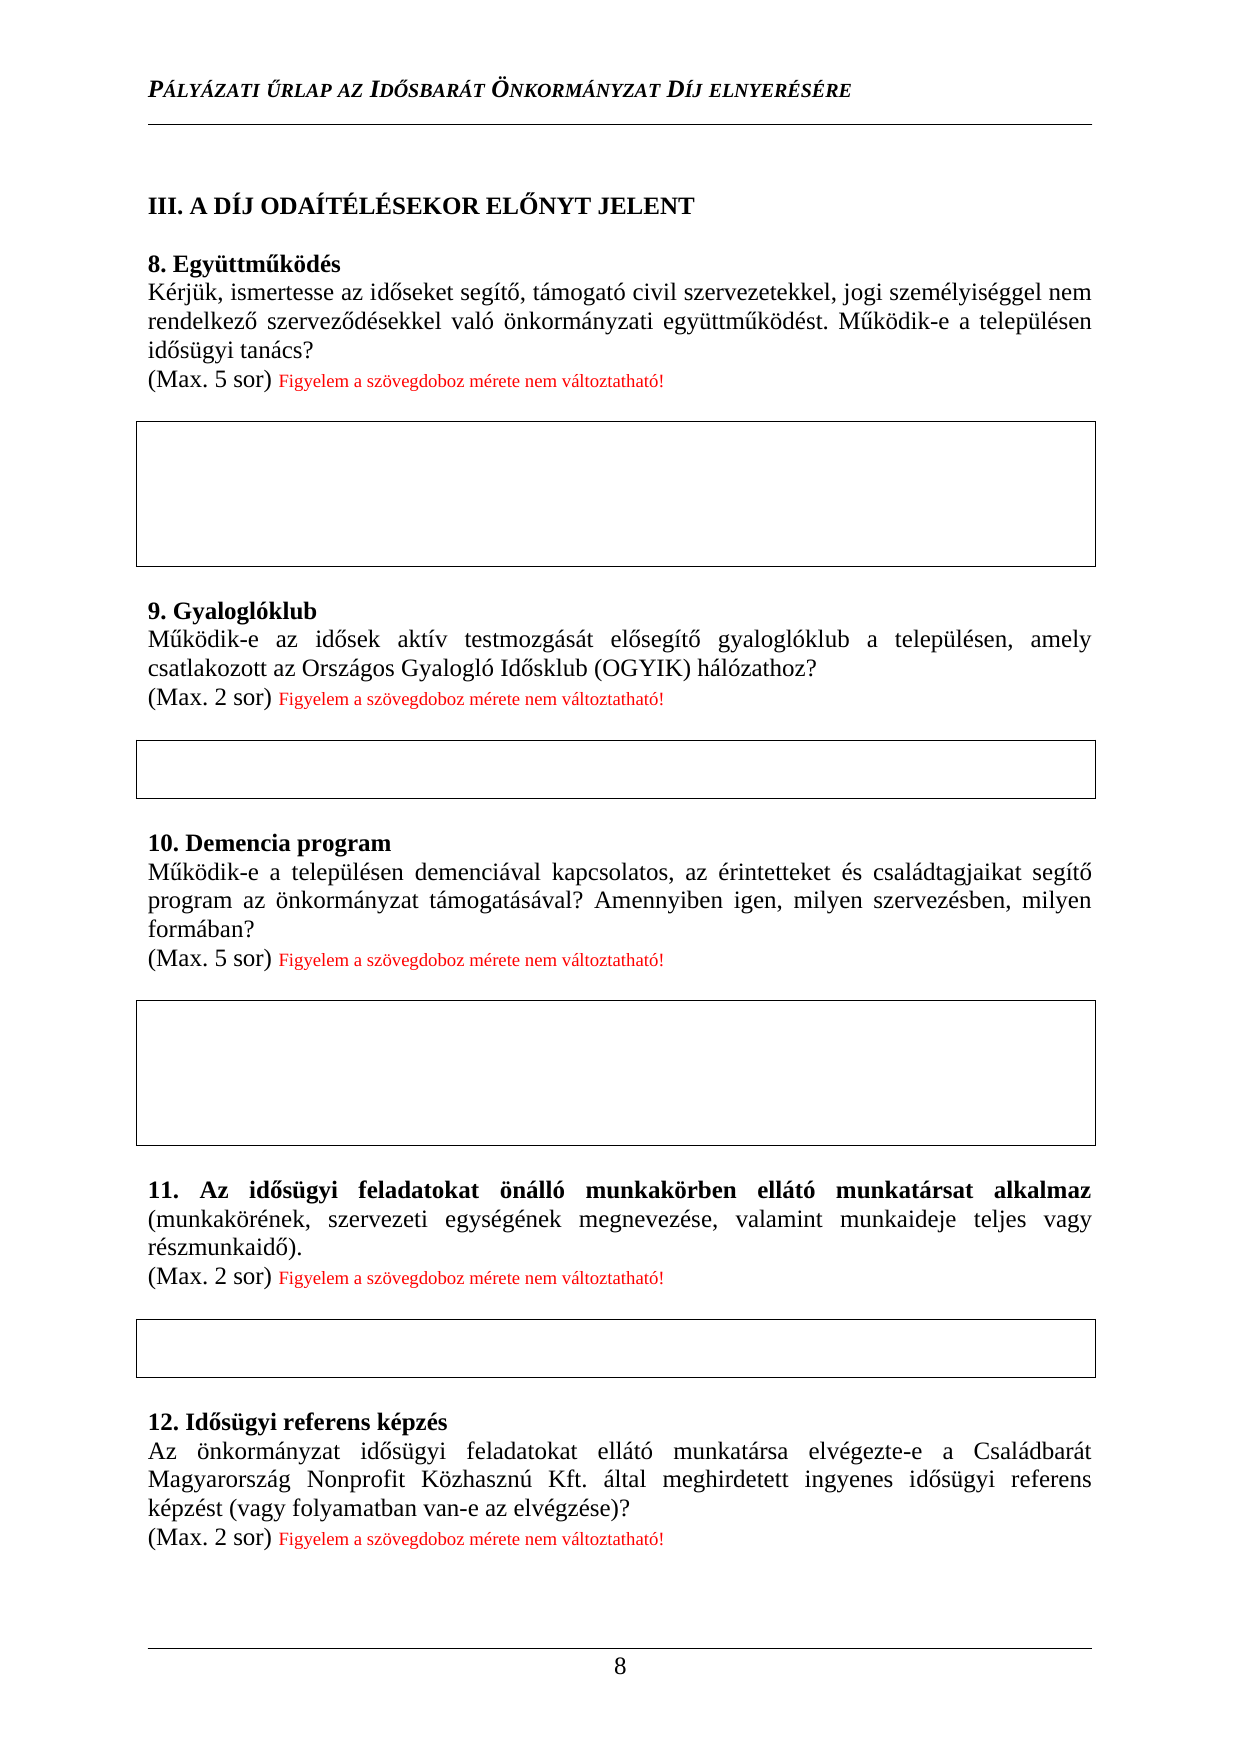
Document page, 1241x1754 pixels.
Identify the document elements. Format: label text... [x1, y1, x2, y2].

text Az önkormányzat idősügyi feladatokat ellátó munkatársa elvégezte-e a Családbarát Magyarország Nonprofit Közhasznú Kft. által meghirdetett ingyenes idősügyi referens képzést (vagy folyamatban van-e az elvégzése)? [148, 1436, 1092, 1522]
text (Max. 5 sor) Figyelem a szövegdoboz mérete nem változtatható! [148, 943, 1092, 972]
text (Max. 2 sor) Figyelem a szövegdoboz mérete nem változtatható! [148, 1261, 1092, 1290]
text 10. Demencia program [148, 828, 1092, 857]
text 11. Az idősügyi feladatokat önálló munkakörben ellátó munkatársat alkalmaz (munkakörének, szervezeti egységének megnevezése, valamint munkaideje teljes vagy részmunkaidő). [148, 1175, 1092, 1261]
table_header [137, 741, 1095, 798]
text 9. Gyaloglóklub [148, 596, 1092, 624]
text Kérjük, ismertesse az időseket segítő, támogató civil szervezetekkel, jogi személyiséggel nem rendelkező szerveződésekkel való önkormányzati együttműködést. Működik-e a településen idősügyi tanács? [148, 277, 1092, 364]
text 12. Idősügyi referens képzés [148, 1407, 1092, 1436]
text (Max. 2 sor) Figyelem a szövegdoboz mérete nem változtatható! [148, 682, 1092, 711]
text 8. Együttműködés [148, 249, 1092, 277]
table_header [137, 1001, 1095, 1145]
text Működik-e a településen demenciával kapcsolatos, az érintetteket és családtagjaikat segítő program az önkormányzat támogatásával? Amennyiben igen, milyen szervezésben, milyen formában? [148, 857, 1092, 943]
table_header [137, 422, 1095, 566]
table_header [137, 1320, 1095, 1377]
text (Max. 5 sor) Figyelem a szövegdoboz mérete nem változtatható! [148, 364, 1092, 392]
text (Max. 2 sor) Figyelem a szövegdoboz mérete nem változtatható! [148, 1522, 1092, 1551]
text III. A DÍJ ODAÍTÉLÉSEKOR ELŐNYT JELENT [148, 191, 1092, 220]
text Működik-e az idősek aktív testmozgását elősegítő gyaloglóklub a településen, amely csatlakozott az Országos Gyalogló Idősklub (OGYIK) hálózathoz? [148, 624, 1092, 682]
